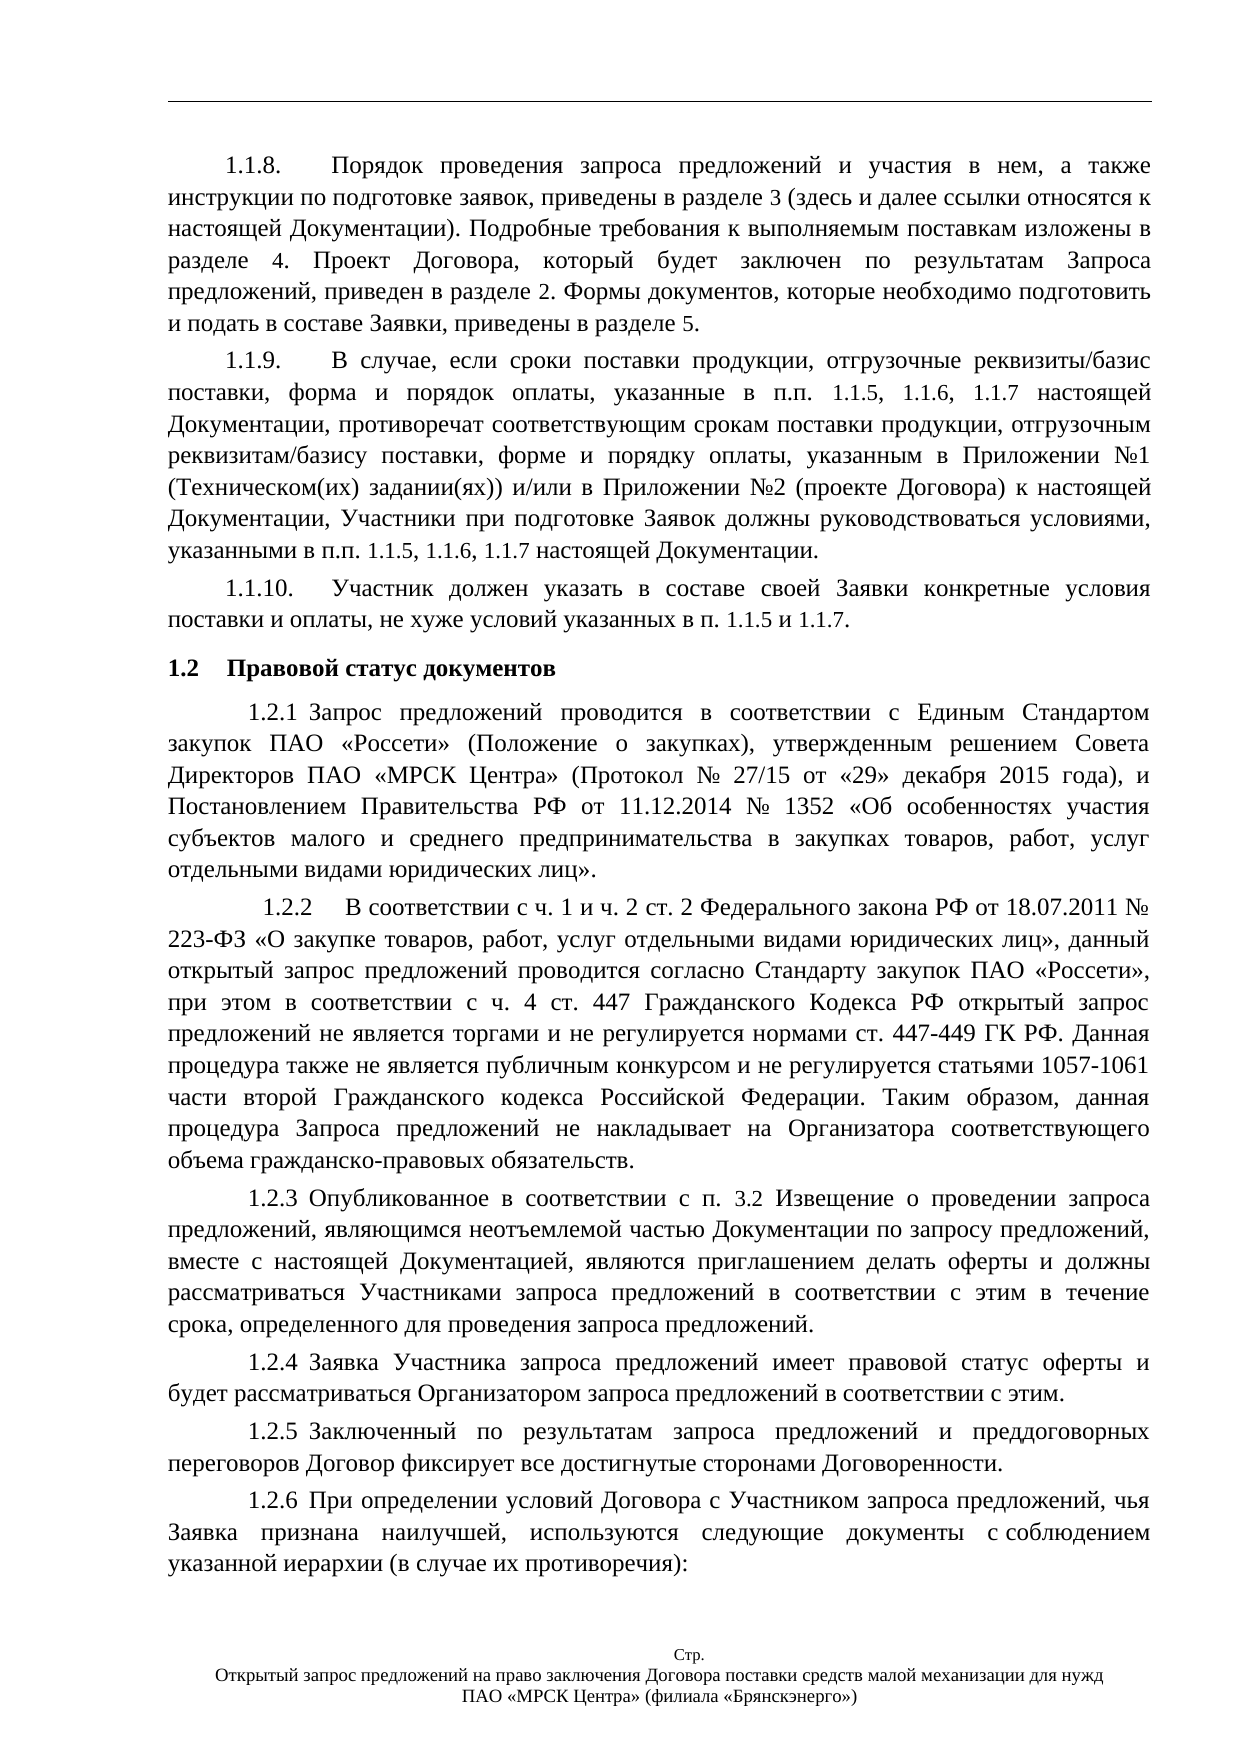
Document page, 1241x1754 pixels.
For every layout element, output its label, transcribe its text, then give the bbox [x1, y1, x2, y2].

list В соответствии с ч. 1 и ч. 2 ст. 2 Федерального закона РФ от 18.07.2011 № 223-ФЗ «О закупке товаров, работ, услуг отдельными видами юридических лиц», данный открытый запрос предложений проводится согласно Стандарту закупок ПАО «Россети», при этом в соответствии с ч. 4 ст. 447 Гражданского Кодекса РФ открытый запрос предложений не является торгами и не регулируется нормами ст. 447-449 ГК РФ. Данная процедура также не является публичным конкурсом и не регулируется статьями 1057-1061 части второй Гражданского кодекса Российской Федерации. Таким образом, данная процедура Запроса предложений не накладывает на Организатора соответствующего объема гражданско-правовых обязательств. [168, 892, 1150, 1173]
list Опубликованное в соответствии с п. 3.2 Извещение о проведении запроса предложений, являющимся неотъемлемой частью Документации по запросу предложений, вместе с настоящей Документацией, являются приглашением делать оферты и должны рассматриваться Участниками запроса предложений в соответствии с этим в течение срока, определенного для проведения запроса предложений. [168, 1183, 1150, 1338]
list В случае, если сроки поставки продукции, отгрузочные реквизиты/базис поставки, форма и порядок оплаты, указанные в п.п. 1.1.5, 1.1.6, 1.1.7 настоящей Документации, противоречат соответствующим срокам поставки продукции, отгрузочным реквизитам/базису поставки, форме и порядку оплаты, указанным в Приложении №1 (Техническом(их) задании(ях)) и/или в Приложении №2 (проекте Договора) к настоящей Документации, Участники при подготовке Заявок должны руководствоваться условиями, указанными в п.п. 1.1.5, 1.1.6, 1.1.7 настоящей Документации. [168, 346, 1152, 564]
list Заключенный по результатам запроса предложений и преддоговорных переговоров Договор фиксирует все достигнутые сторонами Договоренности. [168, 1416, 1150, 1476]
list Участник должен указать в составе своей Заявки конкретные условия поставки и оплаты, не хуже условий указанных в п. 1.1.5 и 1.1.7. [168, 573, 1152, 633]
list При определении условий Договора с Участником запроса предложений, чья Заявка признана наилучшей, используются следующие документы с соблюдением указанной иерархии (в случае их противоречия): [168, 1485, 1150, 1577]
list Порядок проведения запроса предложений и участия в нем, а также инструкции по подготовке заявок, приведены в разделе 3 (здесь и далее ссылки относятся к настоящей Документации). Подробные требования к выполняемым поставкам изложены в разделе 4. Проект Договора, который будет заключен по результатам Запроса предложений, приведен в разделе 2. Формы документов, которые необходимо подготовить и подать в составе Заявки, приведены в разделе 5. [168, 150, 1152, 337]
subtitle Правовой статус документов [168, 653, 1152, 681]
list Запрос предложений проводится в соответствии с Единым Стандартом закупок ПАО «Россети» (Положение о закупках), утвержденным решением Совета Директоров ПАО «МРСК Центра» (Протокол № 27/15 от «29» декабря 2015 года), и Постановлением Правительства РФ от 11.12.2014 № 1352 «Об особенностях участия субъектов малого и среднего предпринимательства в закупках товаров, работ, услуг отдельными видами юридических лиц». [168, 697, 1150, 883]
list Заявка Участника запроса предложений имеет правовой статус оферты и будет рассматриваться Организатором запроса предложений в соответствии с этим. [168, 1347, 1150, 1407]
